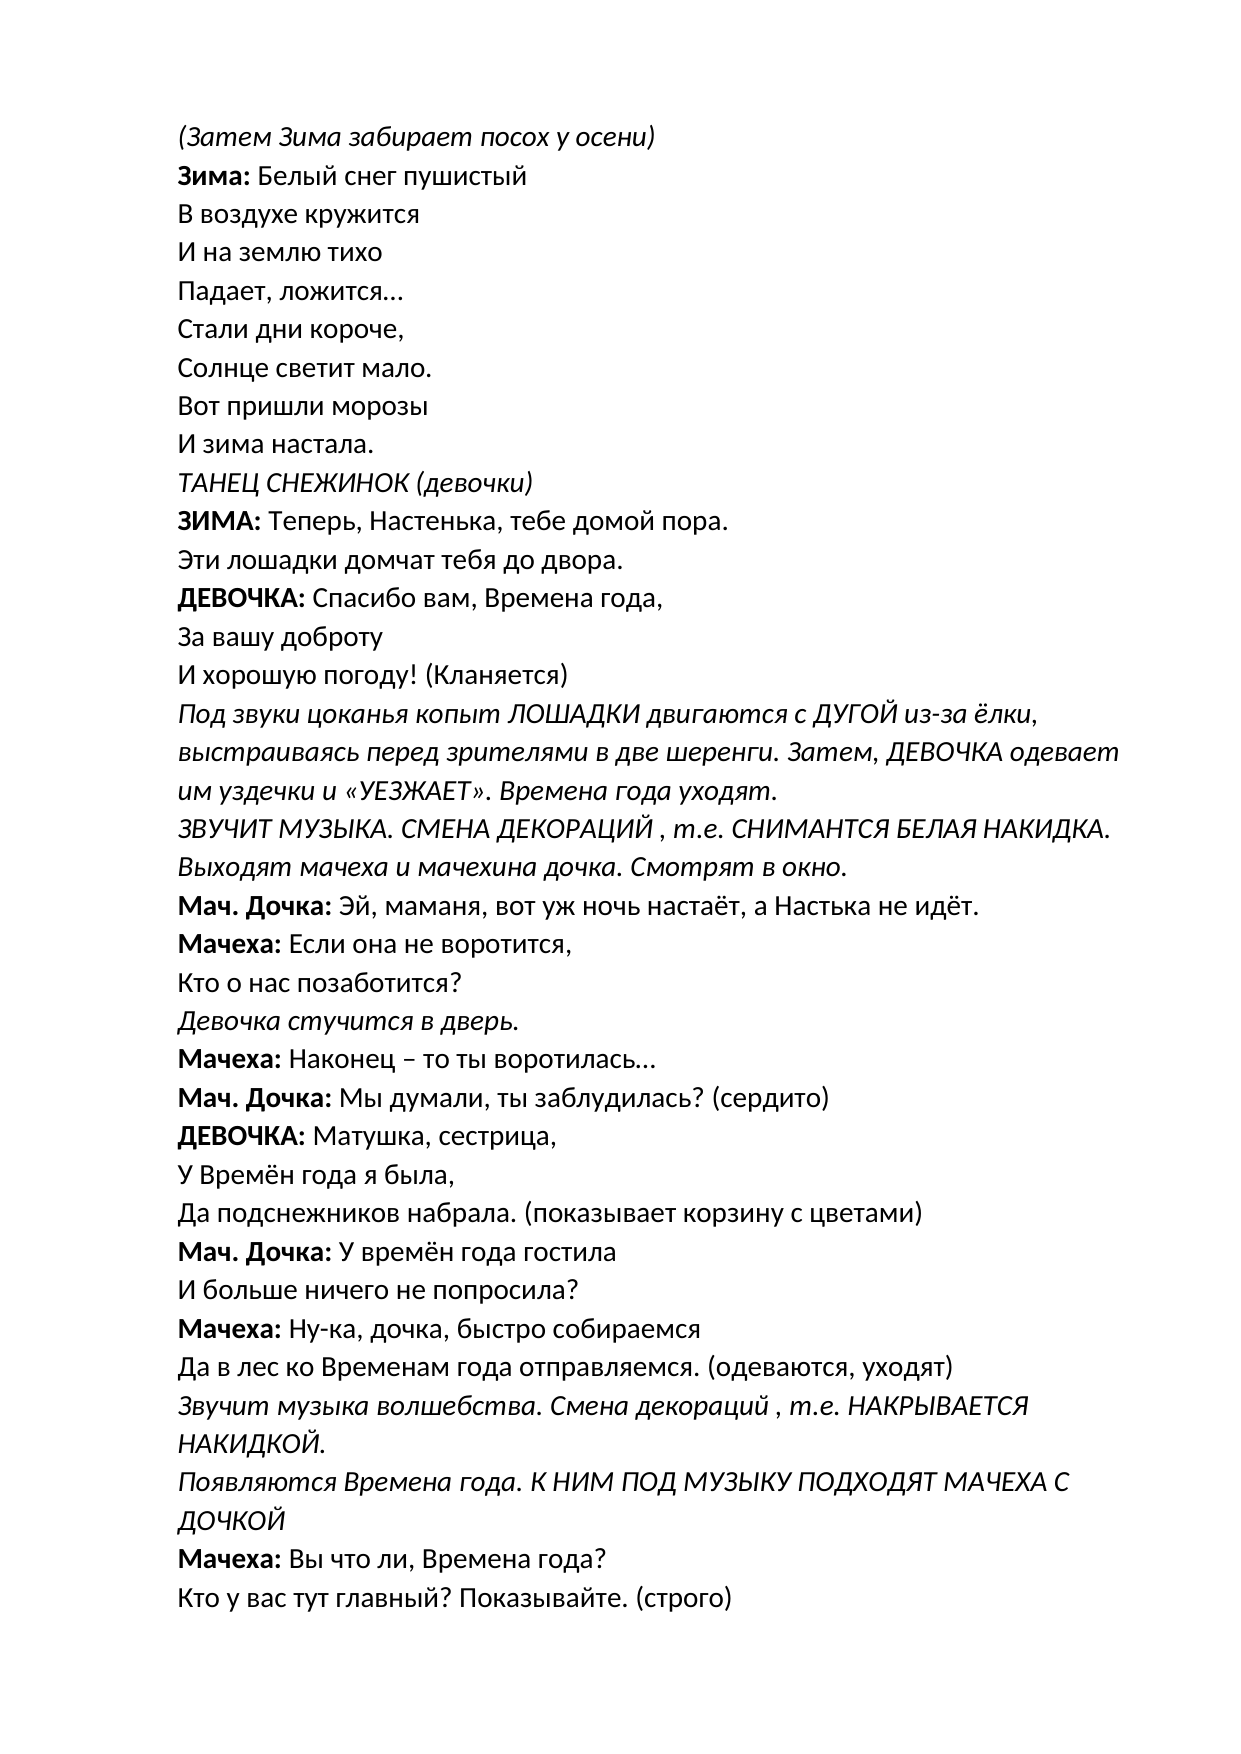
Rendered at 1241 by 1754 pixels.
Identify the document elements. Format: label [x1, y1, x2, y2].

text [177, 118, 1152, 1614]
